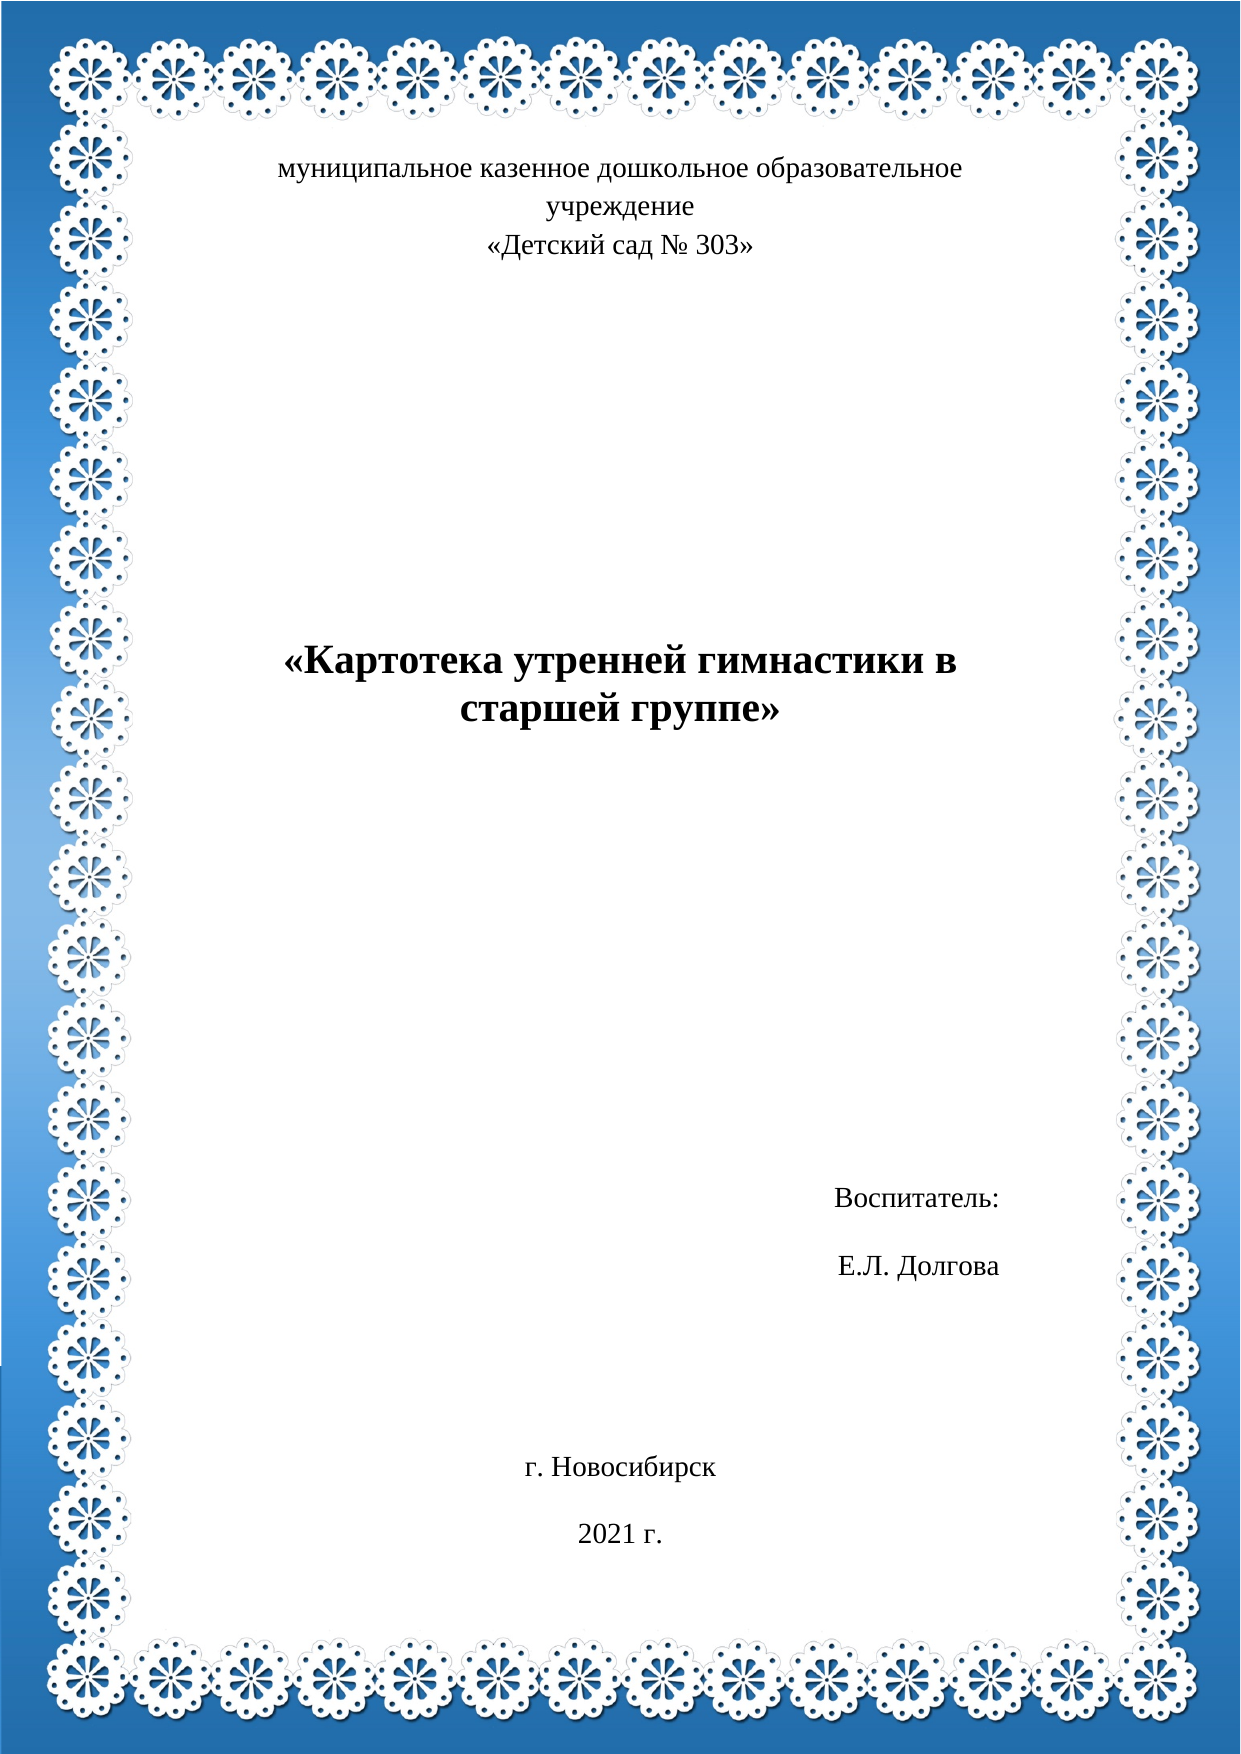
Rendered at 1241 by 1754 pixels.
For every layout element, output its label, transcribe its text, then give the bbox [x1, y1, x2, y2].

text 2021 г. [241, 1516, 999, 1549]
text г. Новосибирск [241, 1449, 999, 1482]
text Воспитатель: [241, 1181, 999, 1214]
text «Детский сад № 303» [241, 227, 999, 261]
text муниципальное казенное дошкольное образовательное учреждение [241, 150, 999, 222]
picture [0, 1, 1241, 1754]
text «Картотека утренней гимнастики в старшей группе» [241, 634, 999, 730]
text Е.Л. Долгова [241, 1248, 999, 1281]
